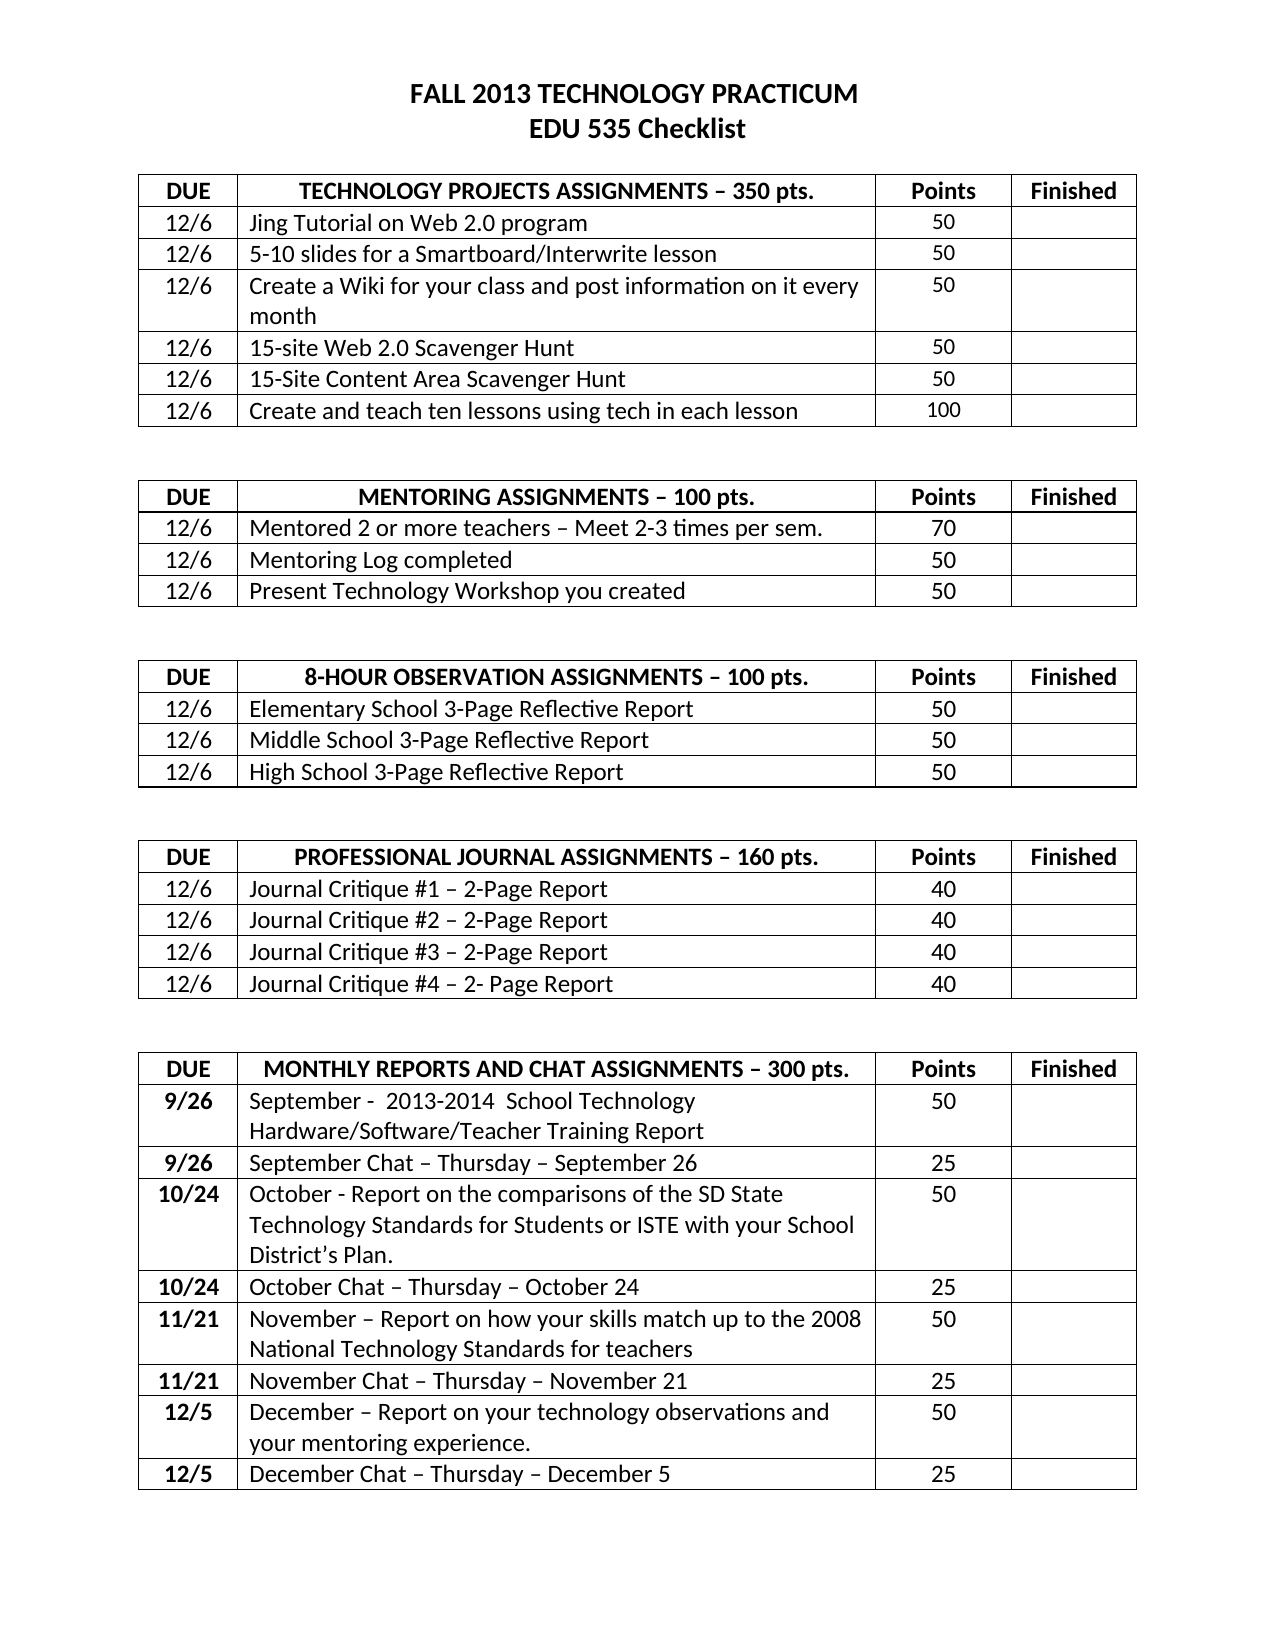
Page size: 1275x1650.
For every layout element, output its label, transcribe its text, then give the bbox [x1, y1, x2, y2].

table_cell [1012, 724, 1136, 755]
table_cell 25 [876, 1365, 1011, 1395]
table_cell 12/6 [139, 544, 237, 574]
table_cell [1012, 968, 1136, 998]
table_cell 11/21 [139, 1303, 237, 1364]
table_cell 10/24 [139, 1271, 237, 1302]
table_header Finished [1012, 1053, 1136, 1084]
table_cell [1012, 513, 1136, 543]
table_cell Journal Critique #2 – 2-Page Report [238, 905, 875, 935]
table_header DUE [139, 175, 237, 206]
table_cell Present Technology Workshop you created [238, 576, 875, 606]
table_header PROFESSIONAL JOURNAL ASSIGNMENTS – 160 pts. [238, 841, 875, 872]
table_header DUE [139, 481, 237, 511]
table_cell 15-Site Content Area Scavenger Hunt [238, 364, 875, 394]
table_cell November – Report on how your skills match up to the 2008 National Technology Standards for teachers [238, 1303, 875, 1364]
table_cell 9/26 [139, 1085, 237, 1146]
table_cell 50 [876, 724, 1011, 755]
table_cell 12/6 [139, 576, 237, 606]
table_cell 50 [876, 1396, 1011, 1457]
table_header MONTHLY REPORTS AND CHAT ASSIGNMENTS – 300 pts. [238, 1053, 875, 1084]
table_cell 40 [876, 873, 1011, 903]
table_cell [1012, 905, 1136, 935]
table_cell 50 [876, 1303, 1011, 1364]
table_cell [1012, 1085, 1136, 1146]
table_header 8-HOUR OBSERVATION ASSIGNMENTS – 100 pts. [238, 661, 875, 692]
table_cell 12/6 [139, 693, 237, 723]
table_cell 5-10 slides for a Smartboard/Interwrite lesson [238, 239, 875, 269]
table_cell [1012, 270, 1136, 331]
table_cell 25 [876, 1459, 1011, 1489]
table_cell [1012, 756, 1136, 786]
table_cell 12/6 [139, 332, 237, 363]
table_cell Create a Wiki for your class and post information on it every month [238, 270, 875, 331]
table_cell Jing Tutorial on Web 2.0 program [238, 207, 875, 237]
table_cell October - Report on the comparisons of the SD State Technology Standards for Students or ISTE with your School District’s Plan. [238, 1179, 875, 1270]
table_header DUE [139, 841, 237, 872]
table_cell 100 [876, 395, 1011, 426]
table_cell 12/6 [139, 873, 237, 903]
table_cell 12/6 [139, 270, 237, 331]
table_cell [1012, 1179, 1136, 1270]
table_cell Journal Critique #4 – 2- Page Report [238, 968, 875, 998]
table_cell [1012, 207, 1136, 237]
table_cell 9/26 [139, 1147, 237, 1177]
table_cell 50 [876, 756, 1011, 786]
table_cell September - 2013-2014 School Technology Hardware/Software/Teacher Training Report [238, 1085, 875, 1146]
table_cell [1012, 1271, 1136, 1302]
table_cell 12/6 [139, 936, 237, 967]
table_header TECHNOLOGY PROJECTS ASSIGNMENTS – 350 pts. [238, 175, 875, 206]
table_cell 50 [876, 239, 1011, 269]
table_cell 12/6 [139, 239, 237, 269]
table_cell 50 [876, 332, 1011, 363]
table_header Finished [1012, 661, 1136, 692]
table_cell 50 [876, 544, 1011, 574]
table_cell 12/6 [139, 756, 237, 786]
table_cell 12/6 [139, 513, 237, 543]
table_cell 50 [876, 1179, 1011, 1270]
table_header Points [876, 481, 1011, 511]
table_cell [1012, 576, 1136, 606]
table_cell 50 [876, 693, 1011, 723]
table_cell 15-site Web 2.0 Scavenger Hunt [238, 332, 875, 363]
table_cell 50 [876, 270, 1011, 331]
table_cell 70 [876, 513, 1011, 543]
table_cell December Chat – Thursday – December 5 [238, 1459, 875, 1489]
table_cell High School 3-Page Reflective Report [238, 756, 875, 786]
table_cell 12/6 [139, 968, 237, 998]
table_cell [1012, 873, 1136, 903]
table_cell 12/6 [139, 905, 237, 935]
table_cell [1012, 1147, 1136, 1177]
table_cell 40 [876, 936, 1011, 967]
table_header MENTORING ASSIGNMENTS – 100 pts. [238, 481, 875, 511]
table_cell 25 [876, 1147, 1011, 1177]
table_cell 12/6 [139, 395, 237, 426]
table_cell Mentored 2 or more teachers – Meet 2-3 times per sem. [238, 513, 875, 543]
table_cell September Chat – Thursday – September 26 [238, 1147, 875, 1177]
table_cell 50 [876, 576, 1011, 606]
table_cell November Chat – Thursday – November 21 [238, 1365, 875, 1395]
table_cell 25 [876, 1271, 1011, 1302]
table_cell December – Report on your technology observations and your mentoring experience. [238, 1396, 875, 1457]
table_cell 12/5 [139, 1396, 237, 1457]
table_header Points [876, 841, 1011, 872]
table_cell 40 [876, 968, 1011, 998]
table_cell 50 [876, 364, 1011, 394]
table_cell Mentoring Log completed [238, 544, 875, 574]
table_header DUE [139, 661, 237, 692]
table_header Points [876, 175, 1011, 206]
table_cell Journal Critique #3 – 2-Page Report [238, 936, 875, 967]
table_cell 12/5 [139, 1459, 237, 1489]
table_cell [1012, 544, 1136, 574]
table_cell 12/6 [139, 207, 237, 237]
table_header Points [876, 1053, 1011, 1084]
table_cell 50 [876, 1085, 1011, 1146]
table_cell [1012, 239, 1136, 269]
table_cell Middle School 3-Page Reflective Report [238, 724, 875, 755]
table_cell [1012, 332, 1136, 363]
table_cell Elementary School 3-Page Reflective Report [238, 693, 875, 723]
table_cell [1012, 1459, 1136, 1489]
table_header Finished [1012, 841, 1136, 872]
table_cell [1012, 936, 1136, 967]
table_cell 12/6 [139, 364, 237, 394]
table_cell [1012, 1303, 1136, 1364]
table_cell 50 [876, 207, 1011, 237]
table_cell [1012, 395, 1136, 426]
table_cell 40 [876, 905, 1011, 935]
table_cell Create and teach ten lessons using tech in each lesson [238, 395, 875, 426]
table_cell October Chat – Thursday – October 24 [238, 1271, 875, 1302]
table_cell Journal Critique #1 – 2-Page Report [238, 873, 875, 903]
table_header Finished [1012, 481, 1136, 511]
table_cell 12/6 [139, 724, 237, 755]
table_header Finished [1012, 175, 1136, 206]
table_cell [1012, 364, 1136, 394]
table_header Points [876, 661, 1011, 692]
table_cell [1012, 1396, 1136, 1457]
table_cell 11/21 [139, 1365, 237, 1395]
table_header DUE [139, 1053, 237, 1084]
table_cell 10/24 [139, 1179, 237, 1270]
table_cell [1012, 693, 1136, 723]
table_cell [1012, 1365, 1136, 1395]
